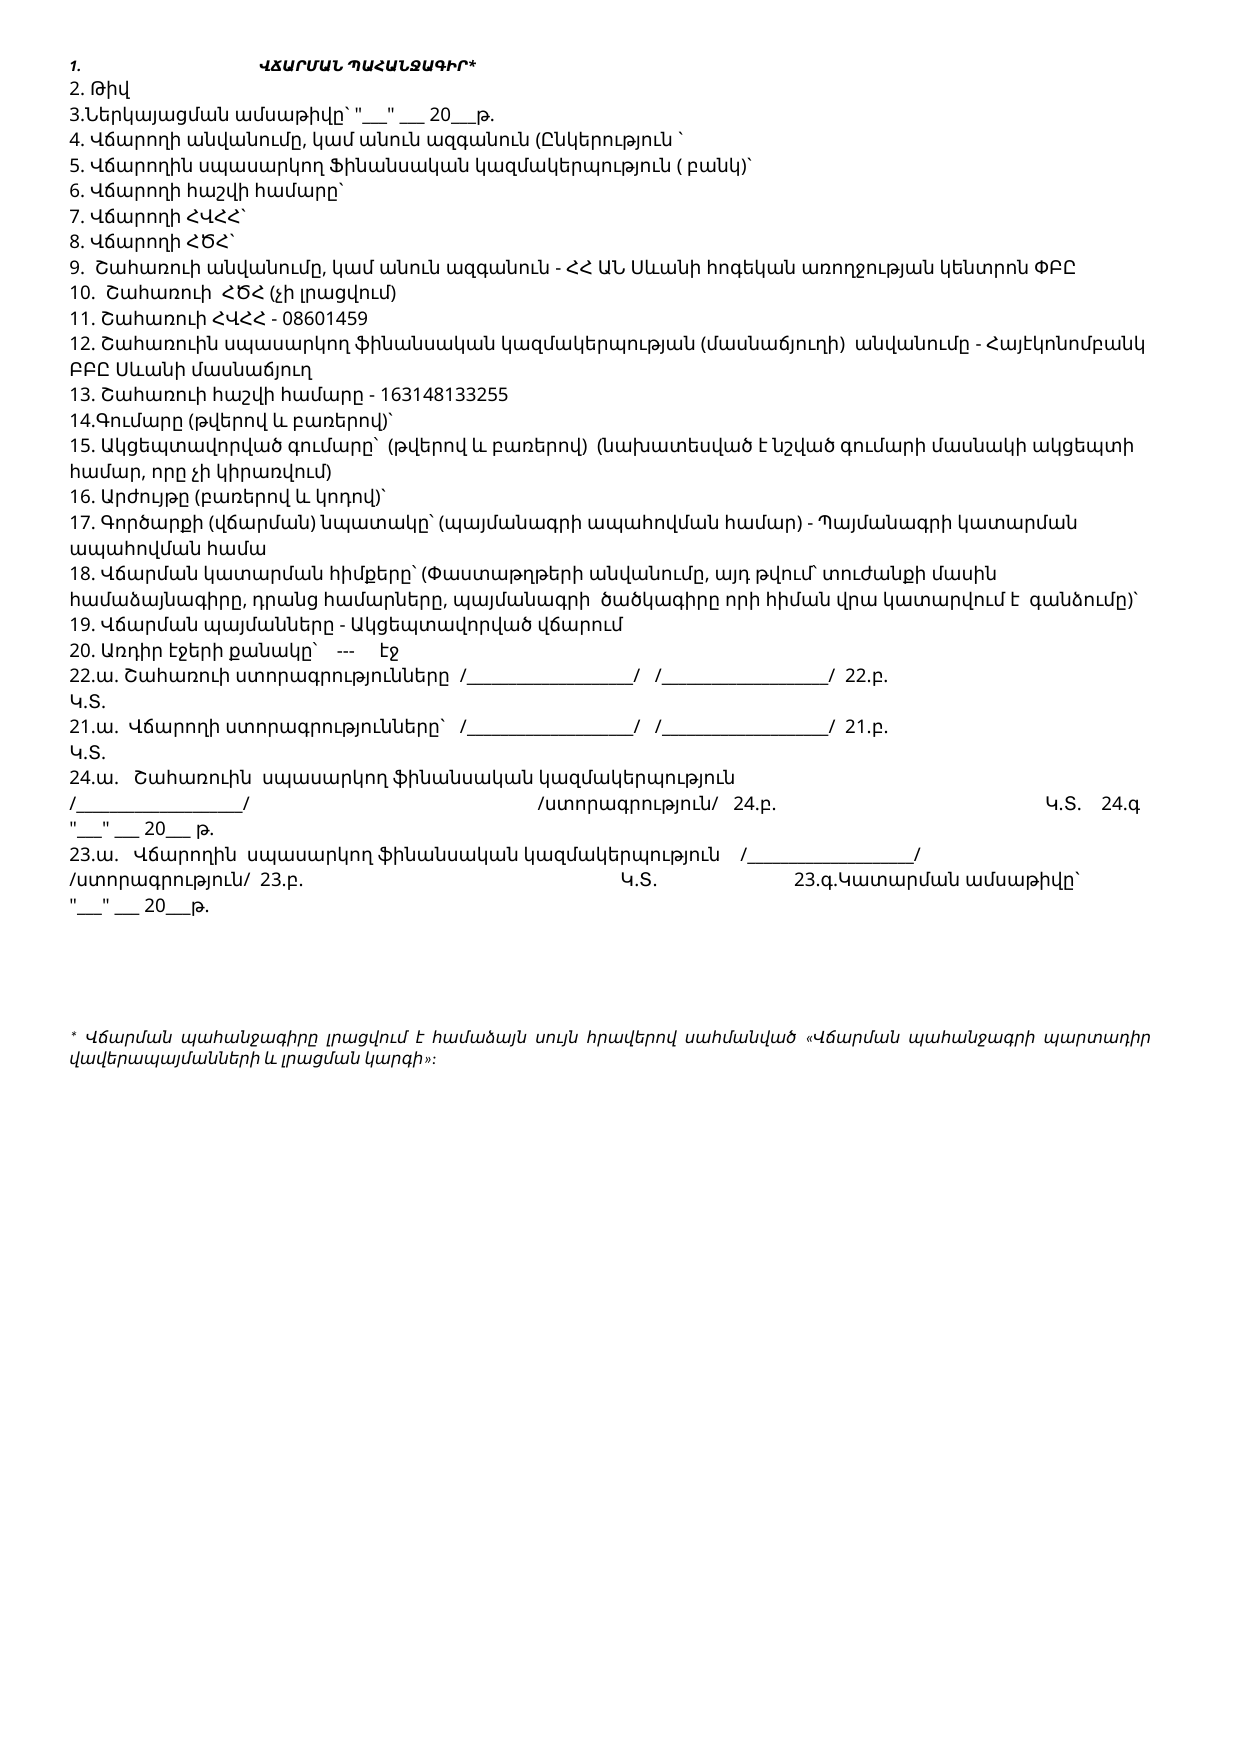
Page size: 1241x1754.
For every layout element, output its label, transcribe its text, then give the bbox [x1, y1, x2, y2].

text * Վճարման պահանջագիրը լրացվում է համաձայն սույն հրավերով սահմանված «Վճարման պահանջագրի պարտադիր վավերապայմանների և լրացման կարգի»: [69, 1028, 1152, 1068]
